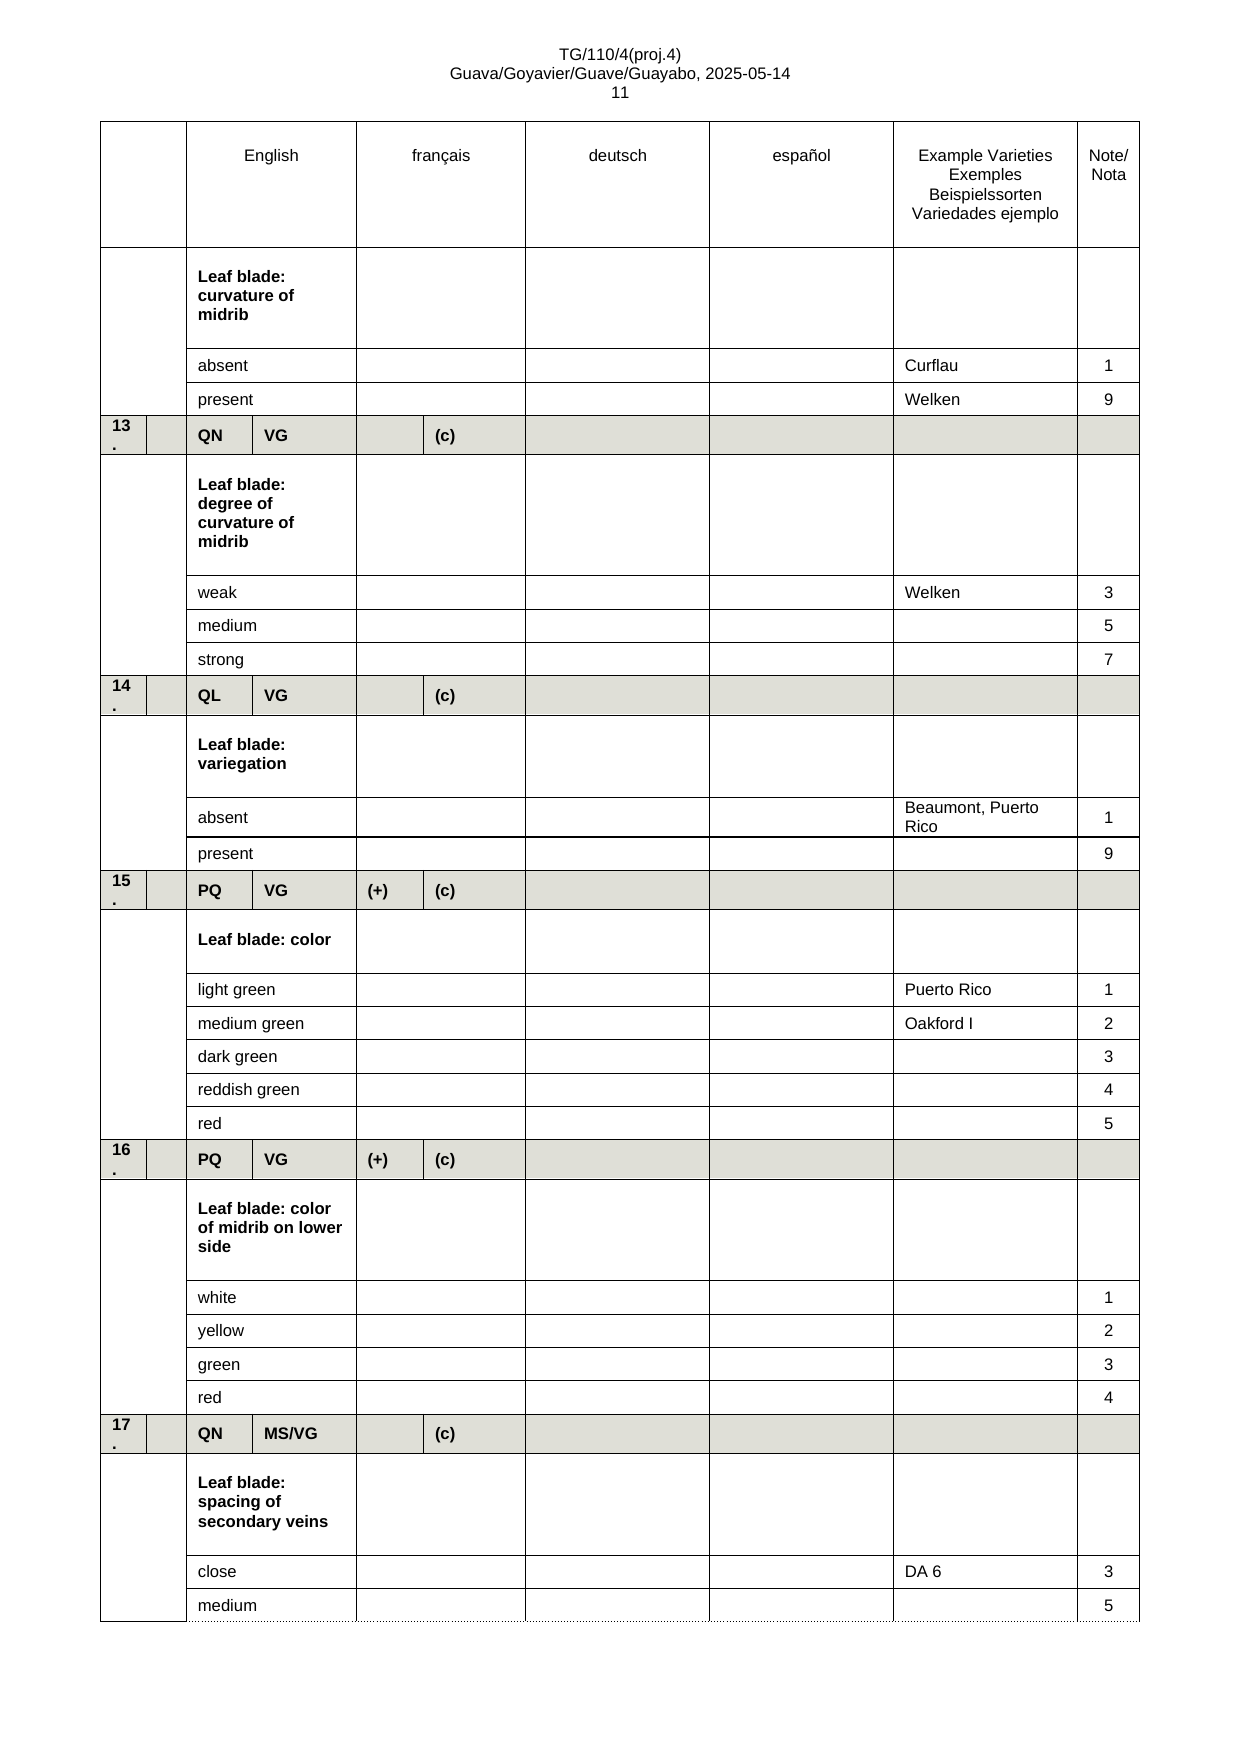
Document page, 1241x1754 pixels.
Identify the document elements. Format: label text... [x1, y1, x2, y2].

table_cell red [187, 1381, 356, 1413]
table_cell [1078, 416, 1139, 454]
table_cell [710, 798, 893, 836]
table_cell [357, 676, 423, 714]
table_cell [1078, 1180, 1139, 1280]
table_cell [526, 1007, 709, 1039]
table_cell [894, 1140, 1077, 1178]
table_cell light green [187, 974, 356, 1006]
table_cell absent [187, 349, 356, 382]
table_cell 9 [1078, 383, 1139, 415]
table_cell [357, 1415, 423, 1453]
table_cell absent [187, 798, 356, 836]
table_cell [710, 838, 893, 870]
table_cell PQ [187, 1140, 252, 1178]
table_cell [526, 1556, 709, 1588]
table_cell [147, 1415, 186, 1453]
table_cell Leaf blade: variegation [187, 716, 356, 797]
table_cell QN [187, 416, 252, 454]
table_cell [1078, 1415, 1139, 1453]
table_cell VG [253, 416, 356, 454]
table_cell 1 [1078, 798, 1139, 836]
table_cell [894, 248, 1077, 348]
table_cell [894, 643, 1077, 675]
table_cell [710, 871, 893, 909]
table_cell [710, 1556, 893, 1588]
table_cell medium [187, 1589, 356, 1621]
table_cell [710, 349, 893, 382]
table_cell 5 [1078, 1107, 1139, 1139]
table_cell [357, 383, 525, 415]
table_cell [526, 1140, 709, 1178]
table_cell [357, 798, 525, 836]
table_cell 5 [1078, 610, 1139, 642]
table_cell [526, 871, 709, 909]
table_cell [101, 1180, 186, 1413]
table_cell [710, 416, 893, 454]
table_cell 17. [101, 1415, 146, 1453]
table_cell [894, 610, 1077, 642]
table_cell 3 [1078, 1348, 1139, 1380]
table_cell [894, 838, 1077, 870]
table_cell [526, 248, 709, 348]
table_cell [526, 798, 709, 836]
table_cell 4 [1078, 1381, 1139, 1413]
table_cell [710, 643, 893, 675]
table_cell [710, 1007, 893, 1039]
table_cell [357, 576, 525, 608]
table_cell Beaumont, Puerto Rico [894, 798, 1077, 836]
table_cell [357, 1007, 525, 1039]
table_cell [526, 1040, 709, 1072]
table_cell [894, 1589, 1077, 1621]
table_cell [894, 1107, 1077, 1139]
table_cell [526, 1315, 709, 1347]
table_cell [147, 871, 186, 909]
table_cell [526, 1348, 709, 1380]
table_cell (+) [357, 871, 423, 909]
table_cell [101, 1454, 186, 1621]
table_cell [357, 1107, 525, 1139]
table_cell close [187, 1556, 356, 1588]
table_cell [1078, 1140, 1139, 1178]
table_cell red [187, 1107, 356, 1139]
table_cell PQ [187, 871, 252, 909]
table_cell [710, 1348, 893, 1380]
table_cell 2 [1078, 1007, 1139, 1039]
table_cell [710, 1107, 893, 1139]
table_cell [526, 1074, 709, 1106]
table_cell QN [187, 1415, 252, 1453]
table_cell 13. [101, 416, 146, 454]
table_cell [526, 1589, 709, 1621]
table_cell [710, 1040, 893, 1072]
table_cell [710, 1180, 893, 1280]
table_cell [526, 1107, 709, 1139]
table_cell medium green [187, 1007, 356, 1039]
table_cell [101, 248, 186, 415]
table_cell [710, 1074, 893, 1106]
table_cell (+) [357, 1140, 423, 1178]
table_cell [894, 1040, 1077, 1072]
table_cell [894, 1315, 1077, 1347]
table_cell [526, 1180, 709, 1280]
table_cell [710, 383, 893, 415]
table_cell [357, 716, 525, 797]
table_cell 3 [1078, 576, 1139, 608]
table_cell [894, 416, 1077, 454]
table_cell MS/VG [253, 1415, 356, 1453]
table_cell 3 [1078, 1556, 1139, 1588]
table_cell [894, 1074, 1077, 1106]
table_cell [357, 349, 525, 382]
table_cell reddish green [187, 1074, 356, 1106]
table_cell [526, 383, 709, 415]
table_cell Leaf blade: degree of curvature of midrib [187, 455, 356, 575]
table_cell [710, 910, 893, 972]
table_cell 14. [101, 676, 146, 714]
table_cell 15. [101, 871, 146, 909]
table_cell [526, 576, 709, 608]
table_cell Curflau [894, 349, 1077, 382]
table_cell VG [253, 871, 356, 909]
table_cell [526, 974, 709, 1006]
table_cell [894, 1281, 1077, 1313]
table_cell [710, 1381, 893, 1413]
table_cell [526, 1454, 709, 1554]
table_cell dark green [187, 1040, 356, 1072]
table_cell Leaf blade: spacing of secondary veins [187, 1454, 356, 1554]
table_cell [357, 838, 525, 870]
table_cell [894, 716, 1077, 797]
table_cell (c) [424, 871, 525, 909]
table_cell [357, 1315, 525, 1347]
table_cell Leaf blade: color [187, 910, 356, 972]
table_cell [526, 1281, 709, 1313]
table_cell 1 [1078, 349, 1139, 382]
table_cell QL [187, 676, 252, 714]
table_cell 7 [1078, 643, 1139, 675]
table_cell [526, 349, 709, 382]
table_cell [1078, 716, 1139, 797]
table_cell [147, 1140, 186, 1178]
table_cell [710, 1140, 893, 1178]
table_cell [1078, 248, 1139, 348]
table_cell [710, 610, 893, 642]
table_cell [357, 1281, 525, 1313]
table_header Example Varieties Exemples Beispielssorten Variedades ejemplo [894, 122, 1077, 247]
table_header español [710, 122, 893, 247]
table_cell [357, 248, 525, 348]
table_cell [894, 1381, 1077, 1413]
table_cell [894, 1454, 1077, 1554]
table_cell 4 [1078, 1074, 1139, 1106]
table_cell 5 [1078, 1589, 1139, 1621]
table_cell Welken [894, 383, 1077, 415]
table_cell [526, 838, 709, 870]
table_cell [526, 910, 709, 972]
table_cell [526, 1381, 709, 1413]
table_cell [1078, 676, 1139, 714]
table_header English [187, 122, 356, 247]
table_cell green [187, 1348, 356, 1380]
table_cell [357, 1556, 525, 1588]
table_cell 1 [1078, 1281, 1139, 1313]
table_header français [357, 122, 525, 247]
table_cell [710, 576, 893, 608]
table_cell [1078, 910, 1139, 972]
table_cell DA 6 [894, 1556, 1077, 1588]
table_cell [894, 871, 1077, 909]
table_cell [526, 416, 709, 454]
table_cell [1078, 1454, 1139, 1554]
table_cell [357, 416, 423, 454]
table_header deutsch [526, 122, 709, 247]
table_cell 16. [101, 1140, 146, 1178]
table_cell [357, 643, 525, 675]
table_cell [357, 1040, 525, 1072]
table_cell [894, 455, 1077, 575]
table_cell [357, 1348, 525, 1380]
table_cell [710, 455, 893, 575]
table_cell VG [253, 676, 356, 714]
table_cell [526, 1415, 709, 1453]
table_cell [894, 910, 1077, 972]
table_header [101, 122, 186, 247]
table_cell weak [187, 576, 356, 608]
table_cell 1 [1078, 974, 1139, 1006]
table_cell [101, 910, 186, 1139]
table_cell 3 [1078, 1040, 1139, 1072]
table_cell (c) [424, 416, 525, 454]
table_cell Leaf blade: color of midrib on lower side [187, 1180, 356, 1280]
table_cell [894, 676, 1077, 714]
table_cell [357, 610, 525, 642]
table_cell [526, 676, 709, 714]
table_cell (c) [424, 1415, 525, 1453]
table_cell Oakford I [894, 1007, 1077, 1039]
table_cell Puerto Rico [894, 974, 1077, 1006]
table_cell [526, 610, 709, 642]
table_cell medium [187, 610, 356, 642]
table_cell [894, 1348, 1077, 1380]
table_cell [710, 1454, 893, 1554]
table_cell [710, 676, 893, 714]
table_cell [357, 910, 525, 972]
table_cell [710, 1415, 893, 1453]
table_cell [1078, 871, 1139, 909]
table_cell Leaf blade: curvature of midrib [187, 248, 356, 348]
table_cell present [187, 838, 356, 870]
table_cell Welken [894, 576, 1077, 608]
table_cell [357, 455, 525, 575]
table_cell (c) [424, 676, 525, 714]
table_cell [710, 248, 893, 348]
table_cell [357, 1381, 525, 1413]
table_cell [357, 1454, 525, 1554]
table_cell [710, 1281, 893, 1313]
table_cell [526, 643, 709, 675]
table_cell [710, 1589, 893, 1621]
table_cell [526, 455, 709, 575]
table_cell [357, 1180, 525, 1280]
table_cell strong [187, 643, 356, 675]
table_cell [710, 974, 893, 1006]
table_cell 2 [1078, 1315, 1139, 1347]
table_cell [147, 676, 186, 714]
table_cell [357, 1074, 525, 1106]
table_cell 9 [1078, 838, 1139, 870]
table_cell [357, 974, 525, 1006]
table_header Note/ Nota [1078, 122, 1139, 247]
table_cell [894, 1180, 1077, 1280]
table_cell [710, 1315, 893, 1347]
table_cell VG [253, 1140, 356, 1178]
table_cell yellow [187, 1315, 356, 1347]
table_cell [526, 716, 709, 797]
table_cell white [187, 1281, 356, 1313]
table_cell [894, 1415, 1077, 1453]
table_cell [1078, 455, 1139, 575]
table_cell [147, 416, 186, 454]
table_cell [101, 716, 186, 870]
table_cell (c) [424, 1140, 525, 1178]
table_cell present [187, 383, 356, 415]
table_cell [357, 1589, 525, 1621]
table_cell [710, 716, 893, 797]
table_cell [101, 455, 186, 675]
